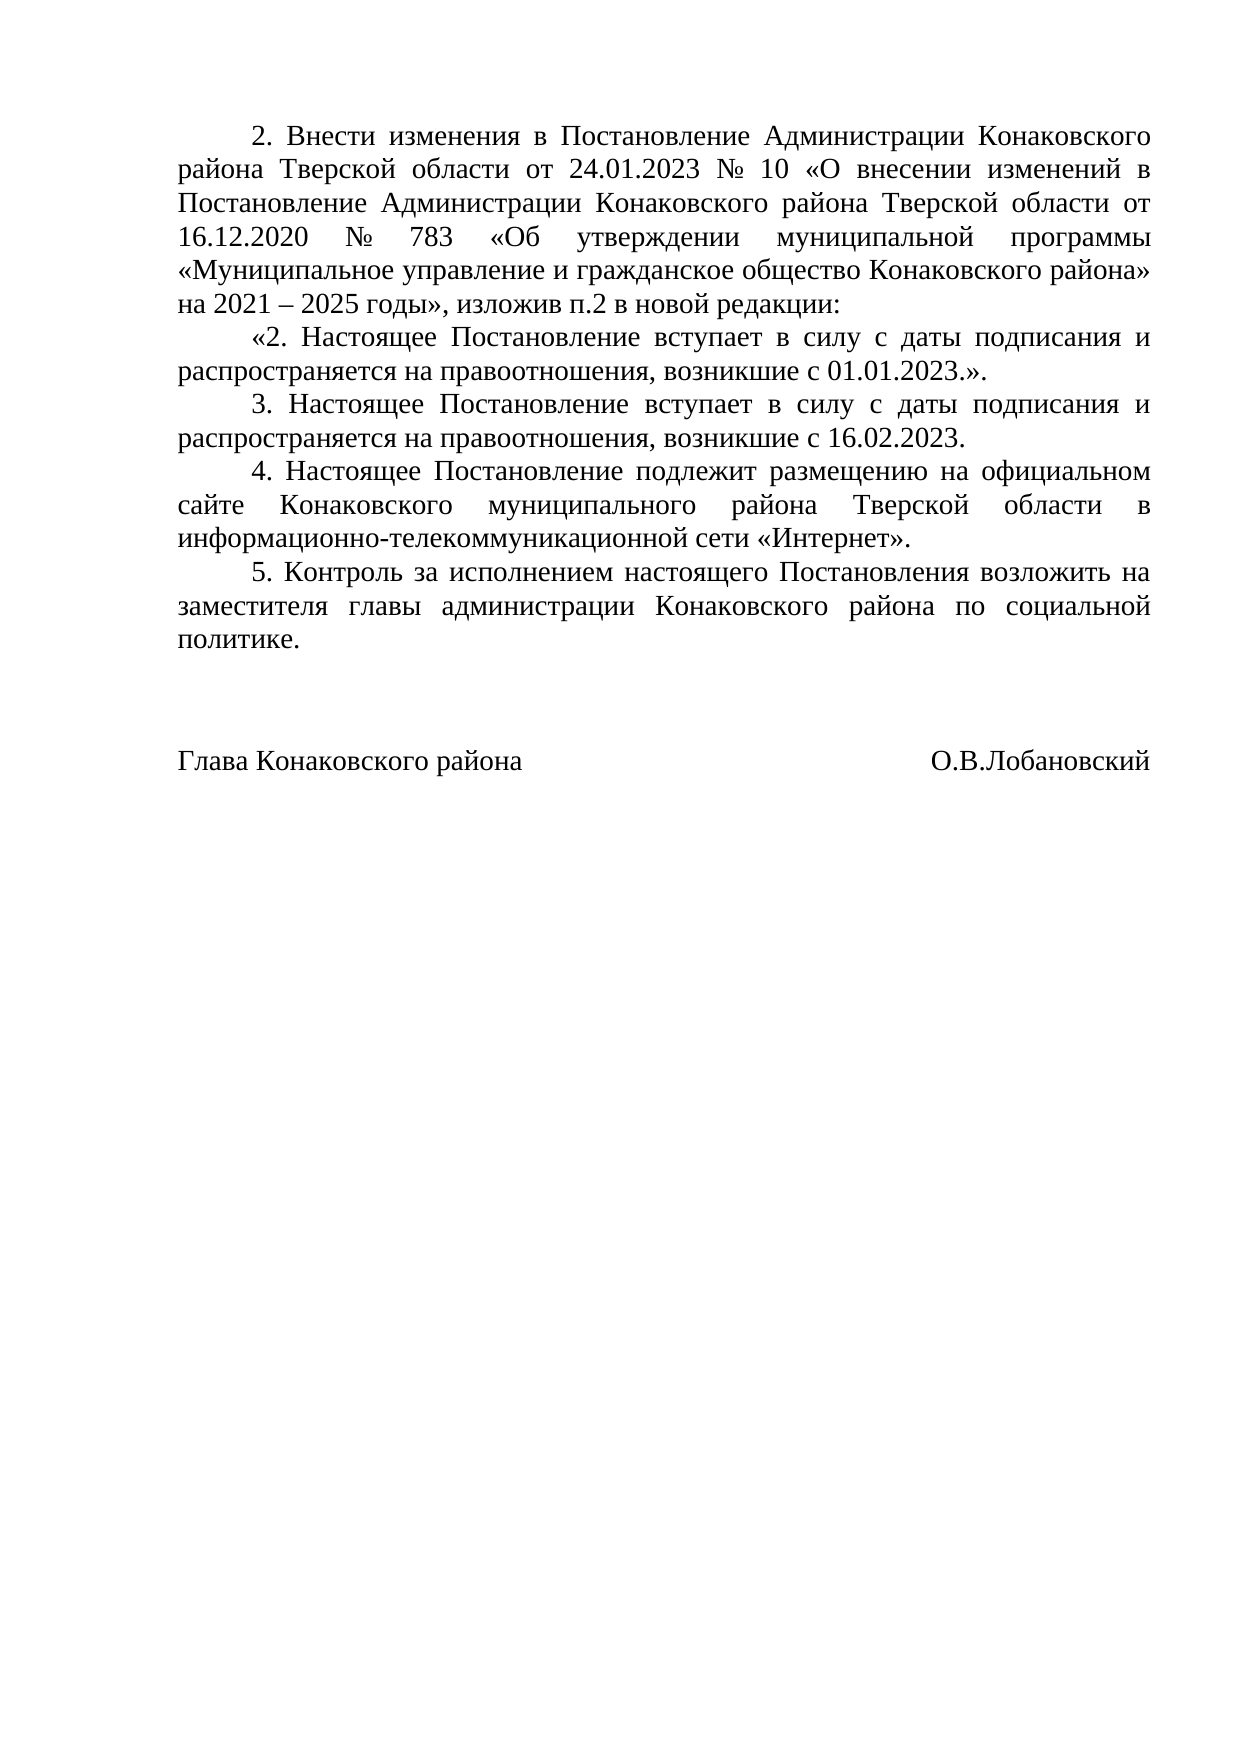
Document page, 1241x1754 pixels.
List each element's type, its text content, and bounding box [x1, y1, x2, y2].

text 5. Контроль за исполнением настоящего Постановления возложить на заместителя главы администрации Конаковского района по социальной политике. [177, 554, 1152, 655]
text 3. Настоящее Постановление вступает в силу с даты подписания и распространяется на правоотношения, возникшие с 16.02.2023. [177, 386, 1152, 453]
text «2. Настоящее Постановление вступает в силу с даты подписания и распространяется на правоотношения, возникшие с 01.01.2023.». [177, 319, 1152, 386]
text 4. Настоящее Постановление подлежит размещению на официальном сайте Конаковского муниципального района Тверской области в информационно-телекоммуникационной сети «Интернет». [177, 453, 1152, 554]
text 2. Внести изменения в Постановление Администрации Конаковского района Тверской области от 24.01.2023 № 10 «О внесении изменений в Постановление Администрации Конаковского района Тверской области от 16.12.2020 № 783 «Об утверждении муниципальной программы «Муниципальное управление и гражданское общество Конаковского района» на 2021 – 2025 годы», изложив п.2 в новой редакции: [177, 118, 1152, 319]
text Глава Конаковского района О.В.Лобановский [177, 743, 1152, 776]
